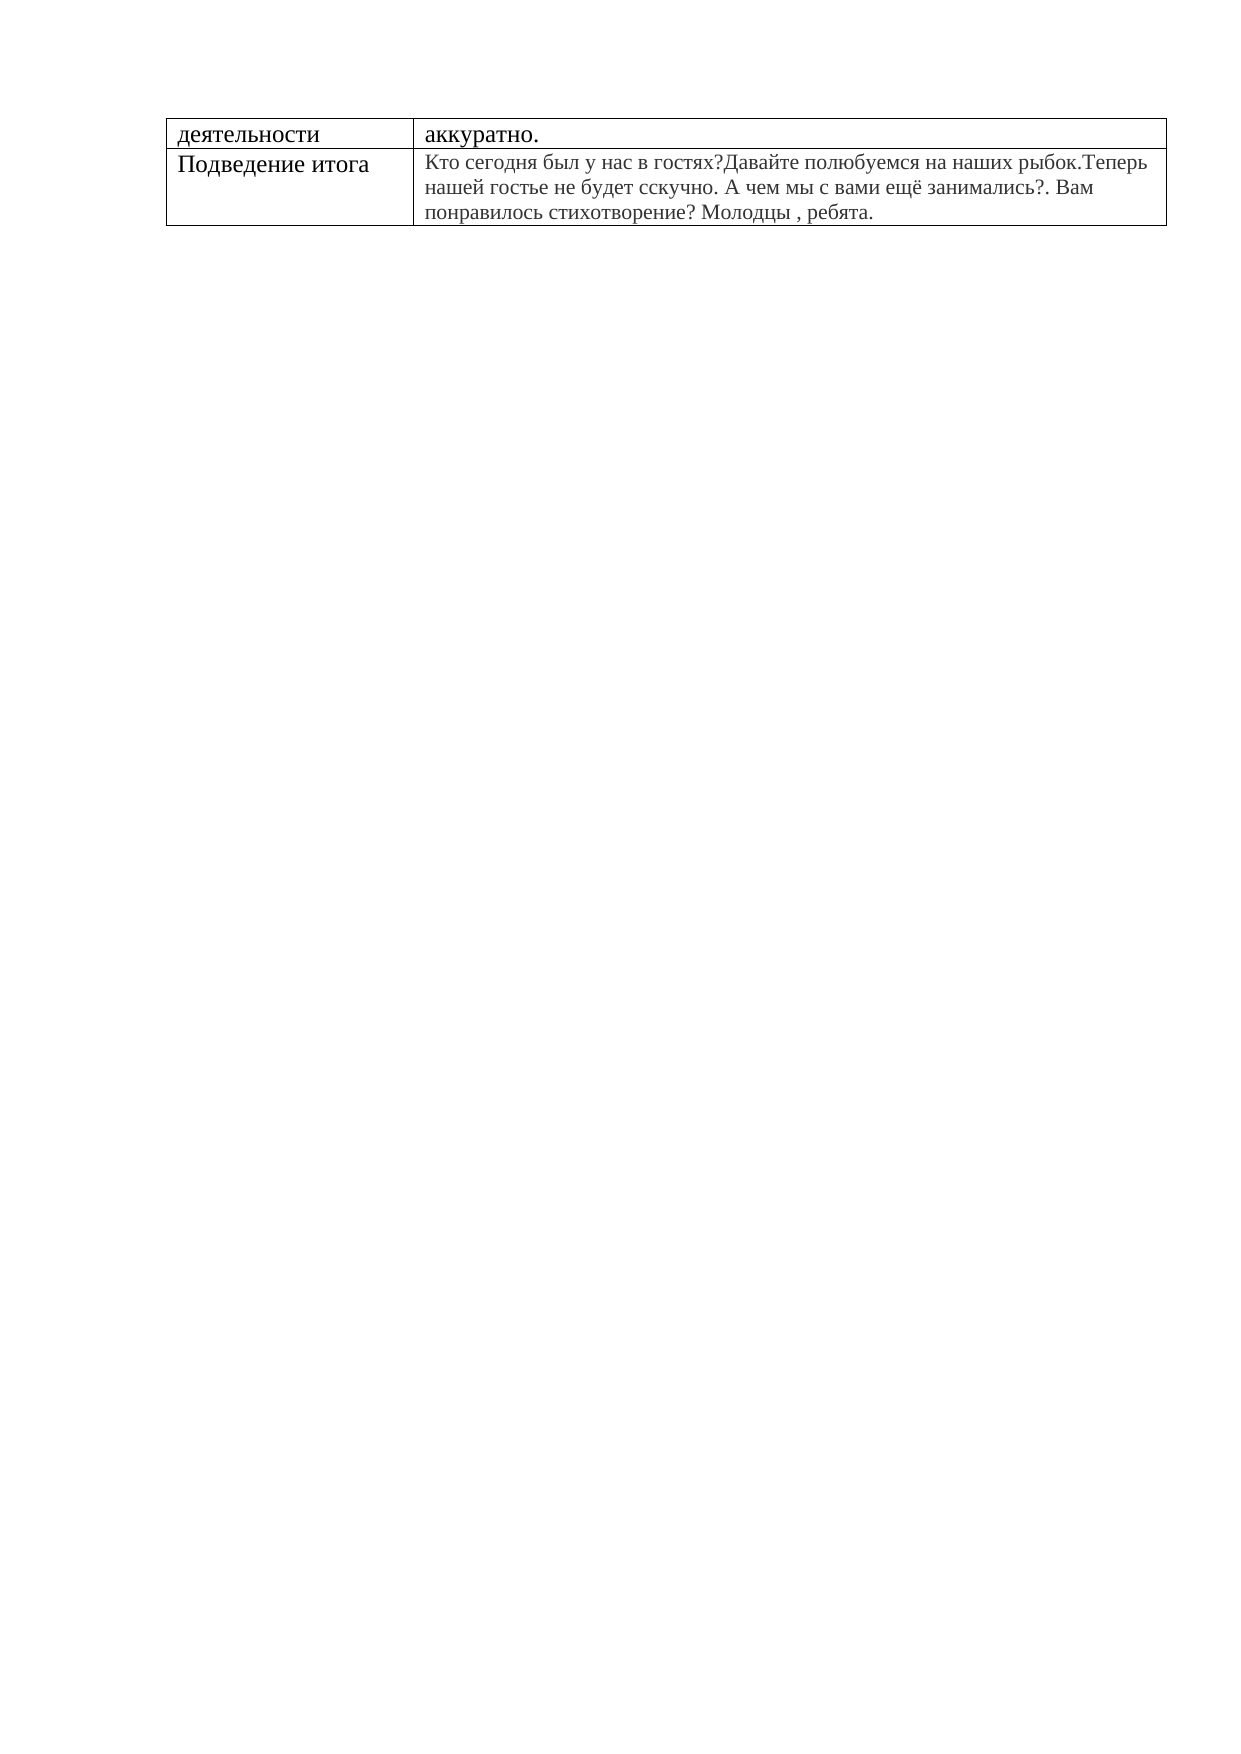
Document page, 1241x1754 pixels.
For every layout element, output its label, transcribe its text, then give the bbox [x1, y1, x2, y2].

table_cell Подведение итога [167, 149, 413, 224]
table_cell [167, 119, 413, 148]
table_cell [414, 119, 1166, 148]
table_cell Кто сегодня был у нас в гостях?Давайте полюбуемся на наших рыбок.Теперь нашей гостье не будет сскучно. А чем мы с вами ещё занимались?. Вам понравилось стихотворение? Молодцы , ребята. [874, 149, 1166, 224]
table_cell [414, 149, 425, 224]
